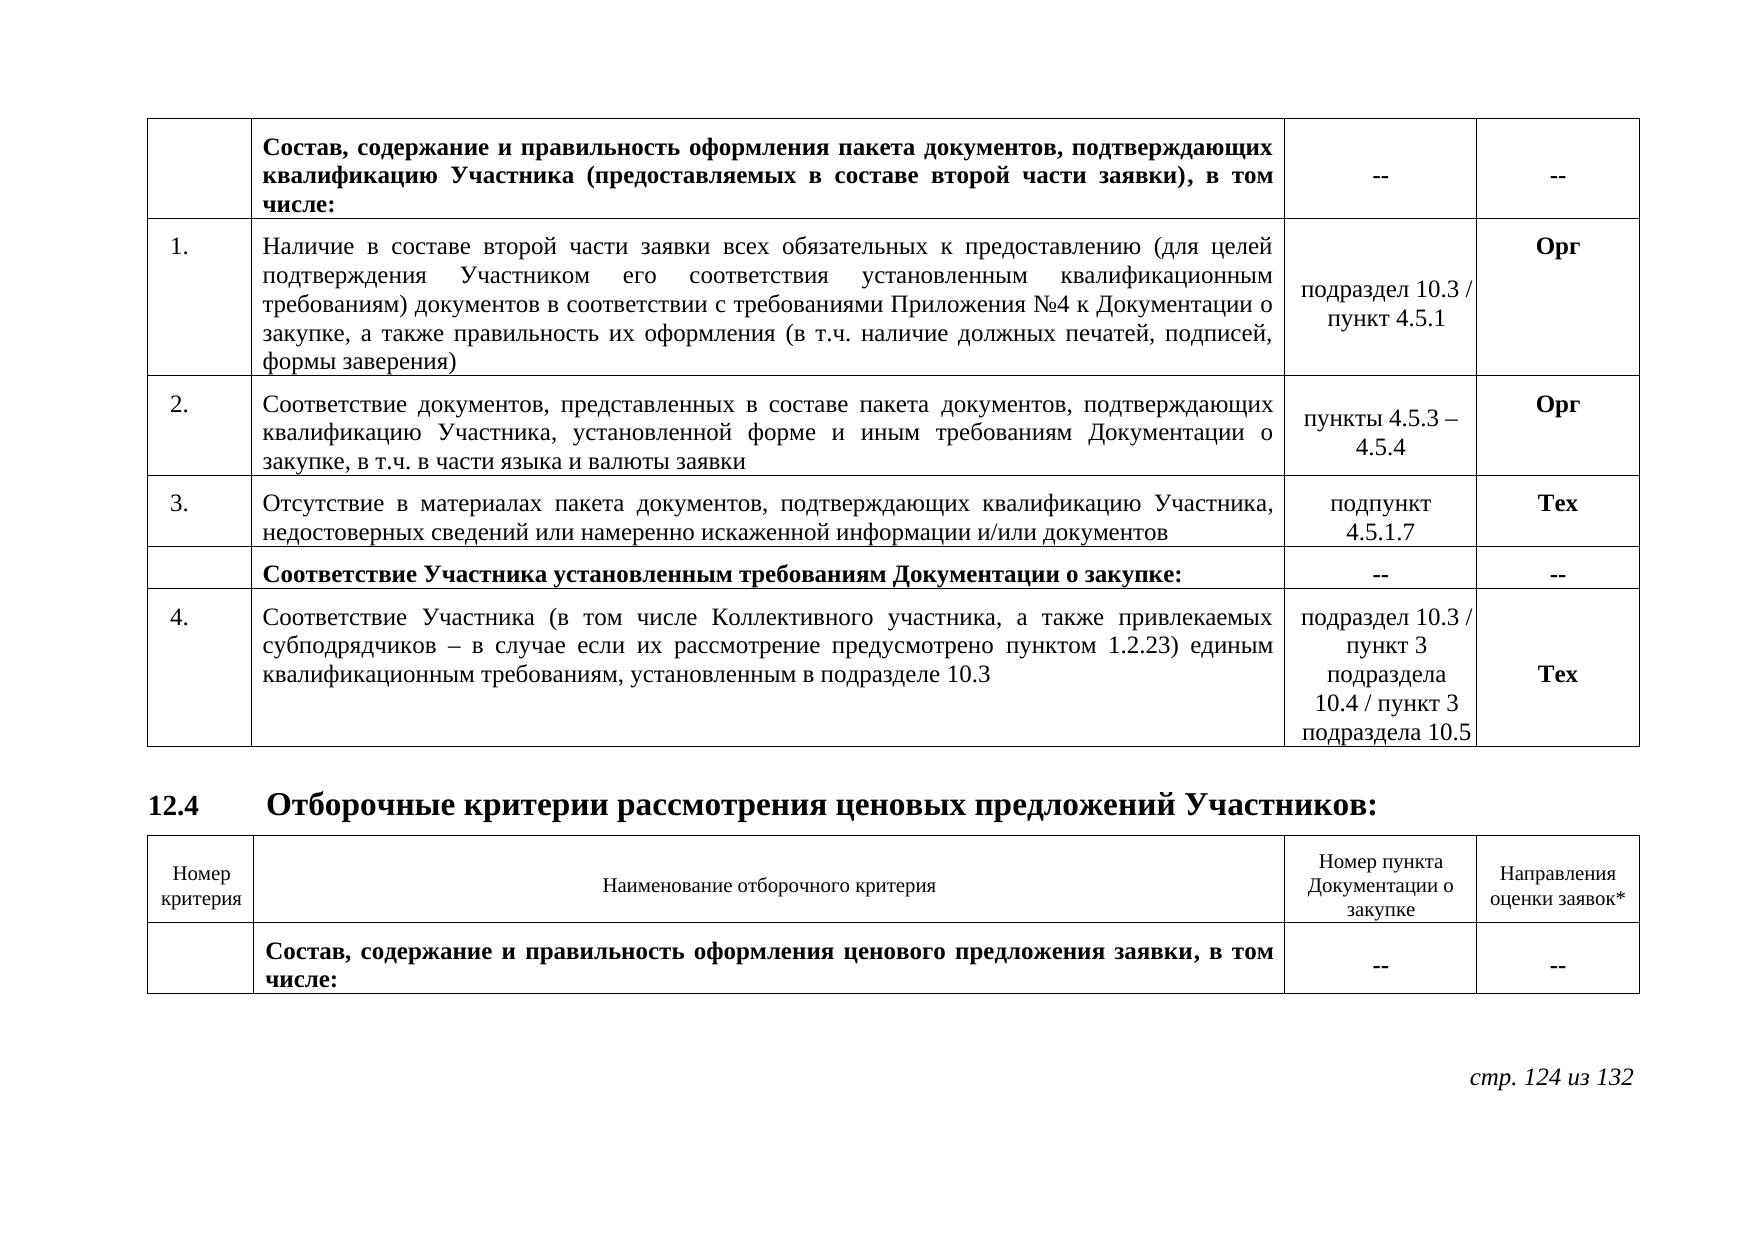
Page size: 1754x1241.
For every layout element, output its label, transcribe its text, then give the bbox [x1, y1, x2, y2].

table_cell -- [1477, 547, 1639, 588]
table_cell Орг [1477, 219, 1639, 375]
table_cell [148, 589, 251, 746]
table_cell [148, 547, 251, 588]
table_header Наименование отборочного критерия [254, 836, 1284, 922]
table_cell -- [1477, 923, 1639, 993]
table_cell -- [1477, 119, 1639, 218]
table_cell Состав, содержание и правильность оформления ценового предложения заявки, в том числе: [254, 923, 1284, 993]
table_cell Соответствие Участника (в том числе Коллективного участника, а также привлекаемых субподрядчиков – в случае если их рассмотрение предусмотрено пунктом 1.2.23) единым квалификационным требованиям, установленным в подразделе 10.3 [252, 589, 1284, 746]
table_cell Соответствие документов, представленных в составе пакета документов, подтверждающих квалификацию Участника, установленной форме и иным требованиям Документации о закупке, в т.ч. в части языка и валюты заявки [252, 376, 1284, 475]
table_cell Состав, содержание и правильность оформления пакета документов, подтверждающих квалификацию Участника (предоставляемых в составе второй части заявки), в том числе: [252, 119, 1284, 218]
table_cell [148, 119, 251, 218]
table_cell подпункт 4.5.1.7 [1285, 476, 1476, 546]
table_cell Орг [1477, 376, 1639, 475]
table_cell [148, 476, 251, 546]
table_cell [148, 923, 253, 993]
table_cell пункты 4.5.3 – 4.5.4 [1285, 376, 1476, 475]
table_header Направления оценки заявок* [1477, 836, 1639, 922]
table_cell -- [1285, 923, 1476, 993]
table_cell подраздел 10.3 / пункт 3 подраздела 10.4 / пункт 3 подраздела 10.5 [1285, 589, 1476, 746]
table_cell [148, 376, 251, 475]
table_cell подраздел 10.3 / пункт 4.5.1 [1285, 219, 1476, 375]
table_cell Отсутствие в материалах пакета документов, подтверждающих квалификацию Участника, недостоверных сведений или намеренно искаженной информации и/или документов [252, 476, 1284, 546]
table_header Номер пункта Документации о закупке [1285, 836, 1476, 922]
table_cell Тех [1477, 476, 1639, 546]
table_cell [148, 219, 251, 375]
table_cell Тех [1477, 589, 1639, 746]
table_cell Наличие в составе второй части заявки всех обязательных к предоставлению (для целей подтверждения Участником его соответствия установленным квалификационным требованиям) документов в соответствии с требованиями Приложения №4 к Документации о закупке, а также правильность их оформления (в т.ч. наличие должных печатей, подписей, формы заверения) [252, 219, 1284, 375]
subtitle Отборочные критерии рассмотрения ценовых предложений Участников: [148, 784, 1636, 822]
table_cell -- [1285, 119, 1476, 218]
table_cell Соответствие Участника установленным требованиям Документации о закупке: [252, 547, 1284, 588]
table_cell -- [1285, 547, 1476, 588]
table_header Номер критерия [148, 836, 253, 922]
